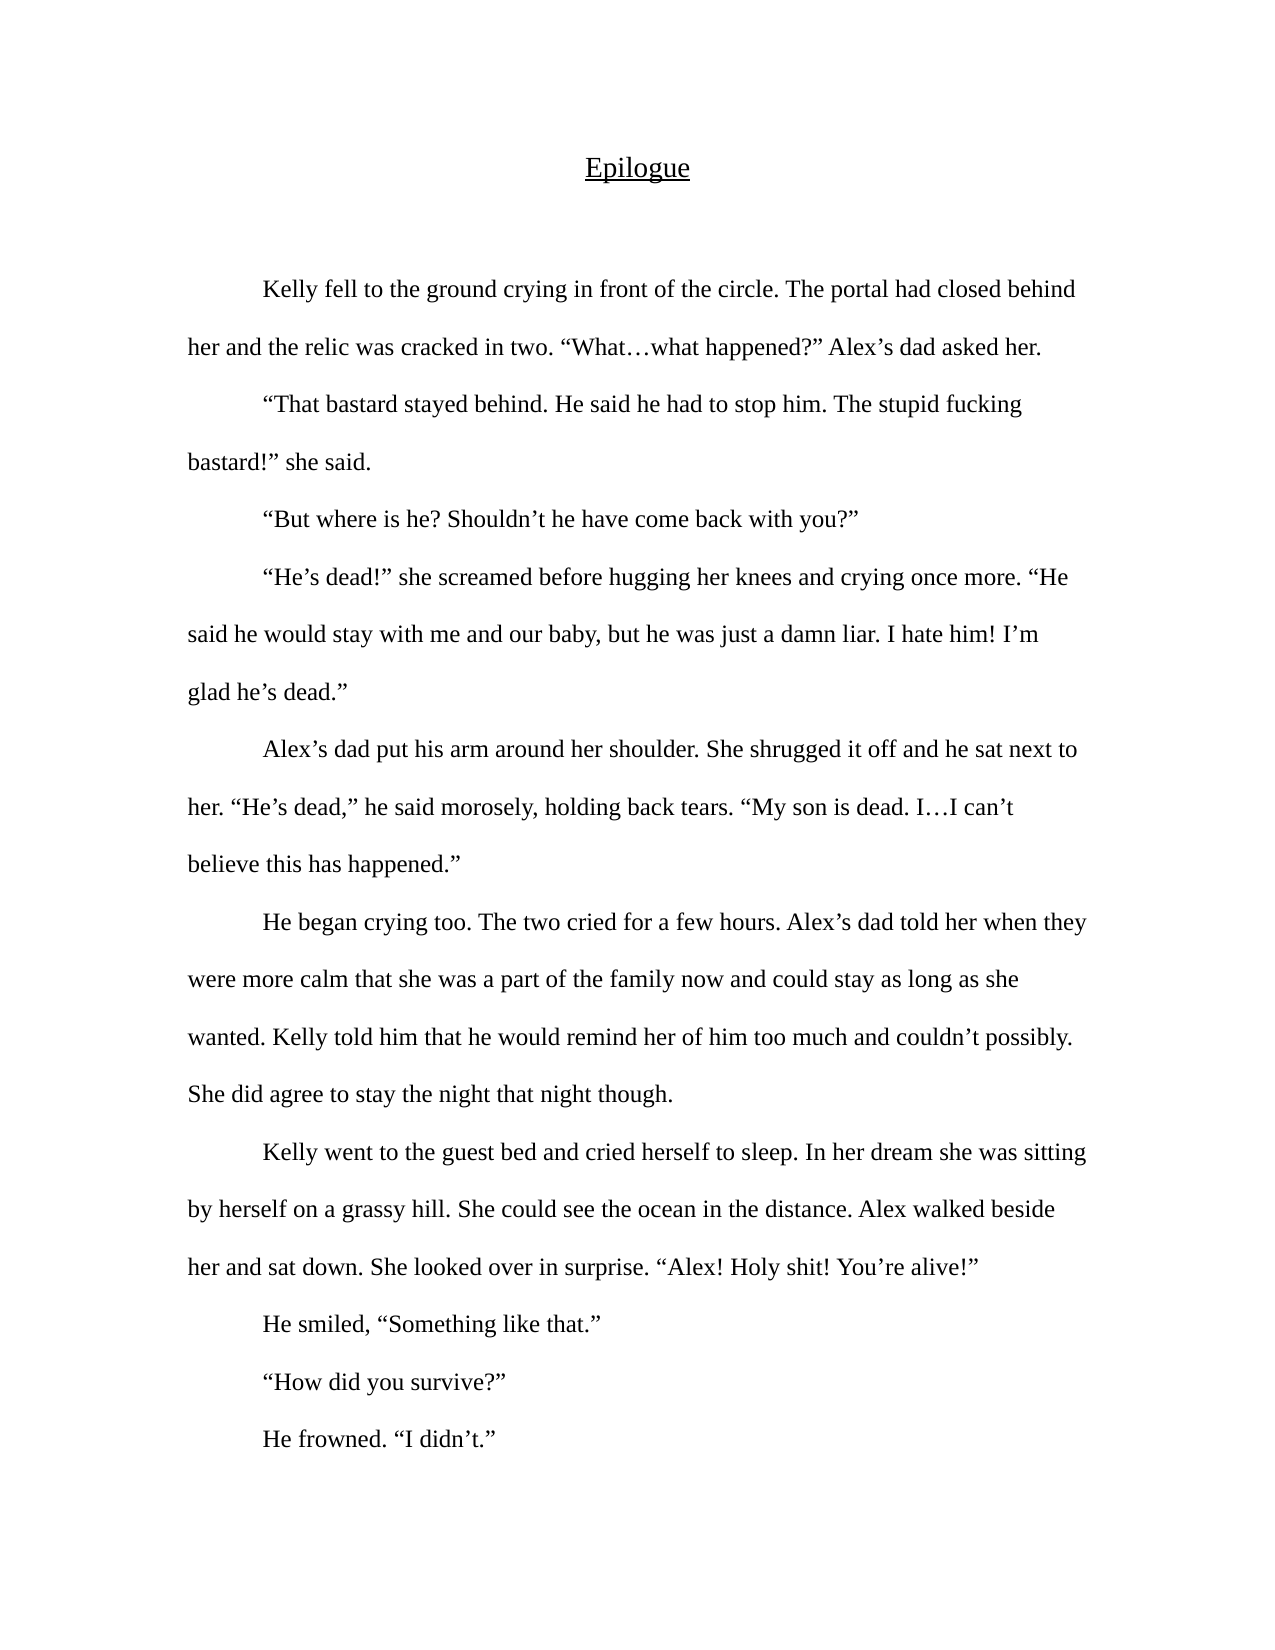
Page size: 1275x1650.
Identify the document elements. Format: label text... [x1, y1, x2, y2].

text Alex’s dad put his arm around her shoulder. She shrugged it off and he sat next to her. “He’s dead,” he said morosely, holding back tears. “My son is dead. I…I can’t believe this has happened.” [187, 734, 1087, 878]
text He frowned. “I didn’t.” [187, 1424, 1087, 1453]
text “How did you survive?” [187, 1367, 1087, 1396]
text “That bastard stayed behind. He said he had to stop him. The stupid fucking bastard!” she said. [187, 389, 1087, 476]
text He began crying too. The two cried for a few hours. Alex’s dad told her when they were more calm that she was a part of the family now and could stay as long as she wanted. Kelly told him that he would remind her of him too much and couldn’t possibly. She did agree to stay the night that night though. [187, 907, 1087, 1108]
text He smiled, “Something like that.” [187, 1309, 1087, 1338]
text “But where is he? Shouldn’t he have come back with you?” [187, 504, 1087, 533]
text Kelly went to the guest bed and cried herself to sleep. In her dream she was sitting by herself on a grassy hill. She could see the ocean in the distance. Alex walked beside her and sat down. She looked over in surprise. “Alex! Holy shit! You’re alive!” [187, 1137, 1087, 1281]
text Kelly fell to the ground crying in front of the circle. The portal had closed behind her and the relic was cracked in two. “What…what happened?” Alex’s dad asked her. [187, 274, 1087, 361]
text “He’s dead!” she screamed before hugging her knees and crying once more. “He said he would stay with me and our baby, but he was just a damn liar. I hate him! I’m glad he’s dead.” [187, 562, 1087, 706]
text Epilogue [187, 150, 1087, 183]
